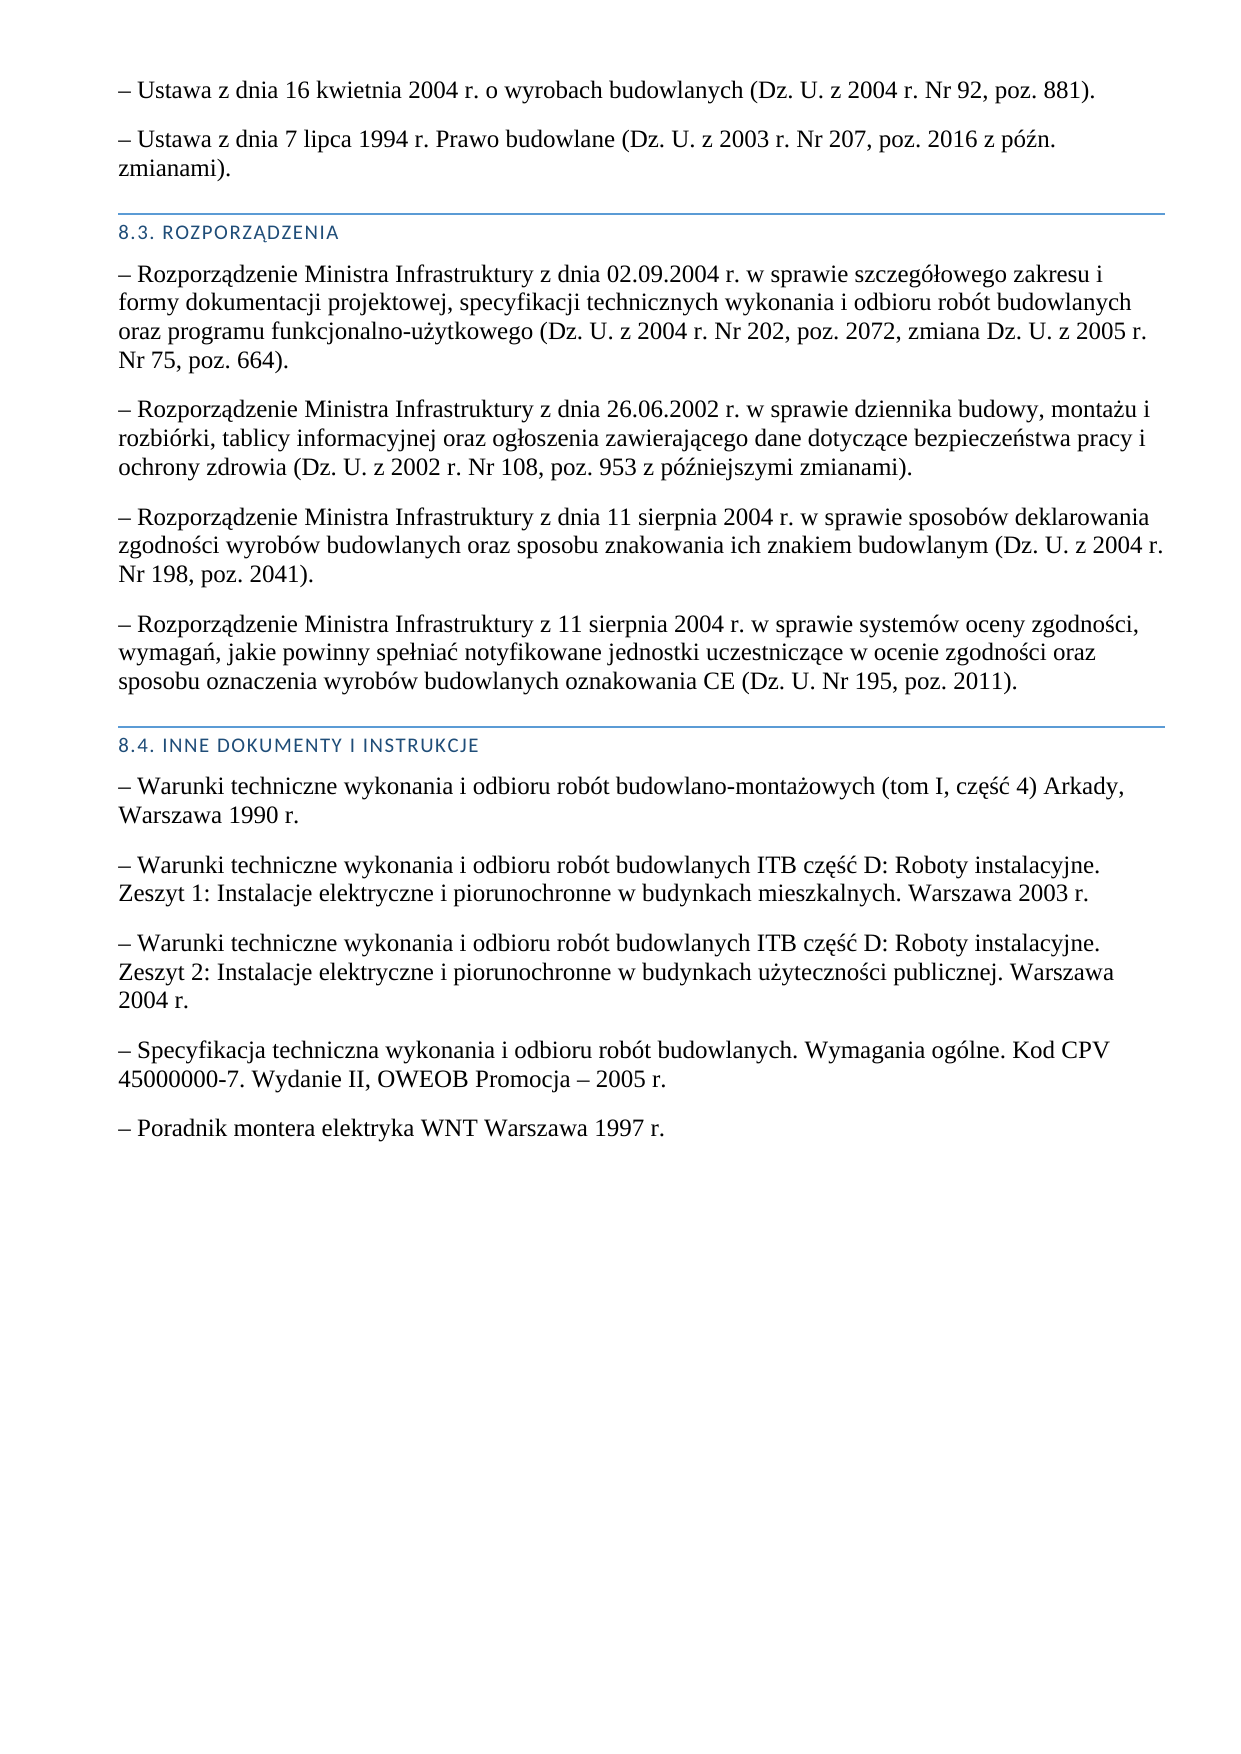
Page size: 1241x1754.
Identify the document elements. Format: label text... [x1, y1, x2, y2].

text – Ustawa z dnia 7 lipca 1994 r. Prawo budowlane (Dz. U. z 2003 r. Nr 207, poz. 2016 z późn. zmianami). [118, 124, 1165, 182]
text – Rozporządzenie Ministra Infrastruktury z dnia 11 sierpnia 2004 r. w sprawie sposobów deklarowania zgodności wyrobów budowlanych oraz sposobu znakowania ich znakiem budowlanym (Dz. U. z 2004 r. Nr 198, poz. 2041). [118, 502, 1165, 588]
text – Rozporządzenie Ministra Infrastruktury z dnia 26.06.2002 r. w sprawie dziennika budowy, montażu i rozbiórki, tablicy informacyjnej oraz ogłoszenia zawierającego dane dotyczące bezpieczeństwa pracy i ochrony zdrowia (Dz. U. z 2002 r. Nr 108, poz. 953 z późniejszymi zmianami). [118, 394, 1165, 481]
text – Ustawa z dnia 16 kwietnia 2004 r. o wyrobach budowlanych (Dz. U. z 2004 r. Nr 92, poz. 881). [118, 75, 1165, 104]
text – Warunki techniczne wykonania i odbioru robót budowlano-montażowych (tom I, część 4) Arkady, Warszawa 1990 r. [118, 771, 1165, 829]
text – Warunki techniczne wykonania i odbioru robót budowlanych ITB część D: Roboty instalacyjne. Zeszyt 1: Instalacje elektryczne i piorunochronne w budynkach mieszkalnych. Warszawa 2003 r. [118, 850, 1165, 907]
text – Rozporządzenie Ministra Infrastruktury z dnia 02.09.2004 r. w sprawie szczegółowego zakresu i formy dokumentacji projektowej, specyfikacji technicznych wykonania i odbioru robót budowlanych oraz programu funkcjonalno-użytkowego (Dz. U. z 2004 r. Nr 202, poz. 2072, zmiana Dz. U. z 2005 r. Nr 75, poz. 664). [118, 259, 1165, 374]
subtitle 8.3. Rozporządzenia [118, 215, 1165, 244]
subtitle 8.4. Inne dokumenty i instrukcje [118, 728, 1165, 757]
text – Poradnik montera elektryka WNT Warszawa 1997 r. [118, 1113, 1165, 1142]
text – Specyfikacja techniczna wykonania i odbioru robót budowlanych. Wymagania ogólne. Kod CPV 45000000-7. Wydanie II, OWEOB Promocja – 2005 r. [118, 1035, 1165, 1093]
text – Rozporządzenie Ministra Infrastruktury z 11 sierpnia 2004 r. w sprawie systemów oceny zgodności, wymagań, jakie powinny spełniać notyfikowane jednostki uczestniczące w ocenie zgodności oraz sposobu oznaczenia wyrobów budowlanych oznakowania CE (Dz. U. Nr 195, poz. 2011). [118, 609, 1165, 695]
text – Warunki techniczne wykonania i odbioru robót budowlanych ITB część D: Roboty instalacyjne. Zeszyt 2: Instalacje elektryczne i piorunochronne w budynkach użyteczności publicznej. Warszawa 2004 r. [118, 928, 1165, 1014]
